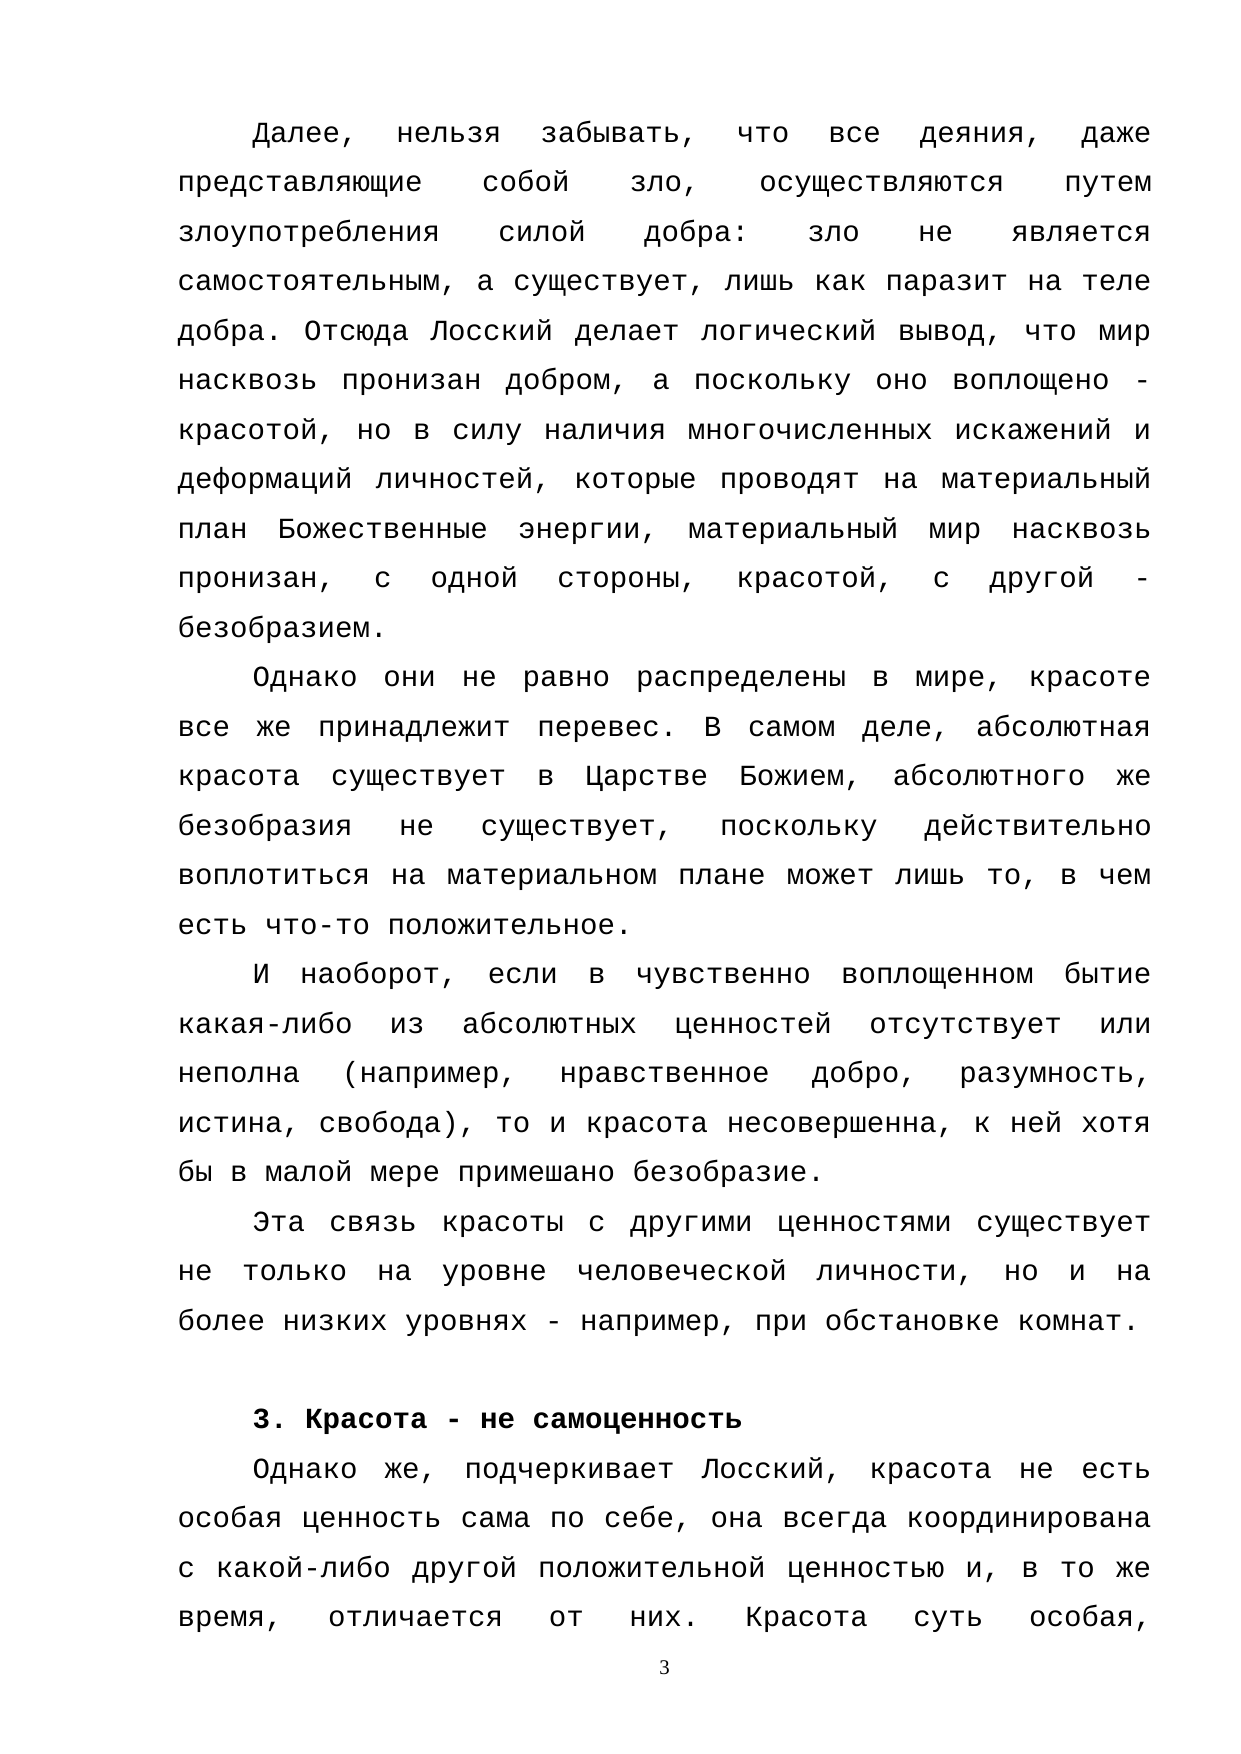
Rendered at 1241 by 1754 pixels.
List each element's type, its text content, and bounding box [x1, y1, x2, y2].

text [177, 1454, 1152, 1636]
text 3. Красота - не самоценность [177, 1404, 1152, 1438]
text Далее, нельзя забывать, что все деяния, даже представляющие собой зло, осуществляются путем злоупотребления силой добра: зло не является самостоятельным, а существует, лишь как паразит на теле добра. Отсюда Лосский делает логический вывод, что мир насквозь пронизан добром, а поскольку оно воплощено - красотой, но в силу наличия многочисленных искажений и деформаций личностей, которые проводят на материальный план Божественные энергии, материальный мир насквозь пронизан, с одной стороны, красотой, с другой - безобразием. [177, 118, 1152, 646]
text Эта связь красоты с другими ценностями существует не только на уровне человеческой личности, но и на более низких уровнях - например, при обстановке комнат. [177, 1207, 1152, 1339]
text И наоборот, если в чувственно воплощенном бытие какая-либо из абсолютных ценностей отсутствует или неполна (например, нравственное добро, разумность, истина, свобода), то и красота несовершенна, к ней хотя бы в малой мере примешано безобразие. [177, 959, 1152, 1190]
text Однако они не равно распределены в мире, красоте все же принадлежит перевес. В самом деле, абсолютная красота существует в Царстве Божием, абсолютного же безобразия не существует, поскольку действительно воплотиться на материальном плане может лишь то, в чем есть что-то положительное. [177, 662, 1152, 943]
